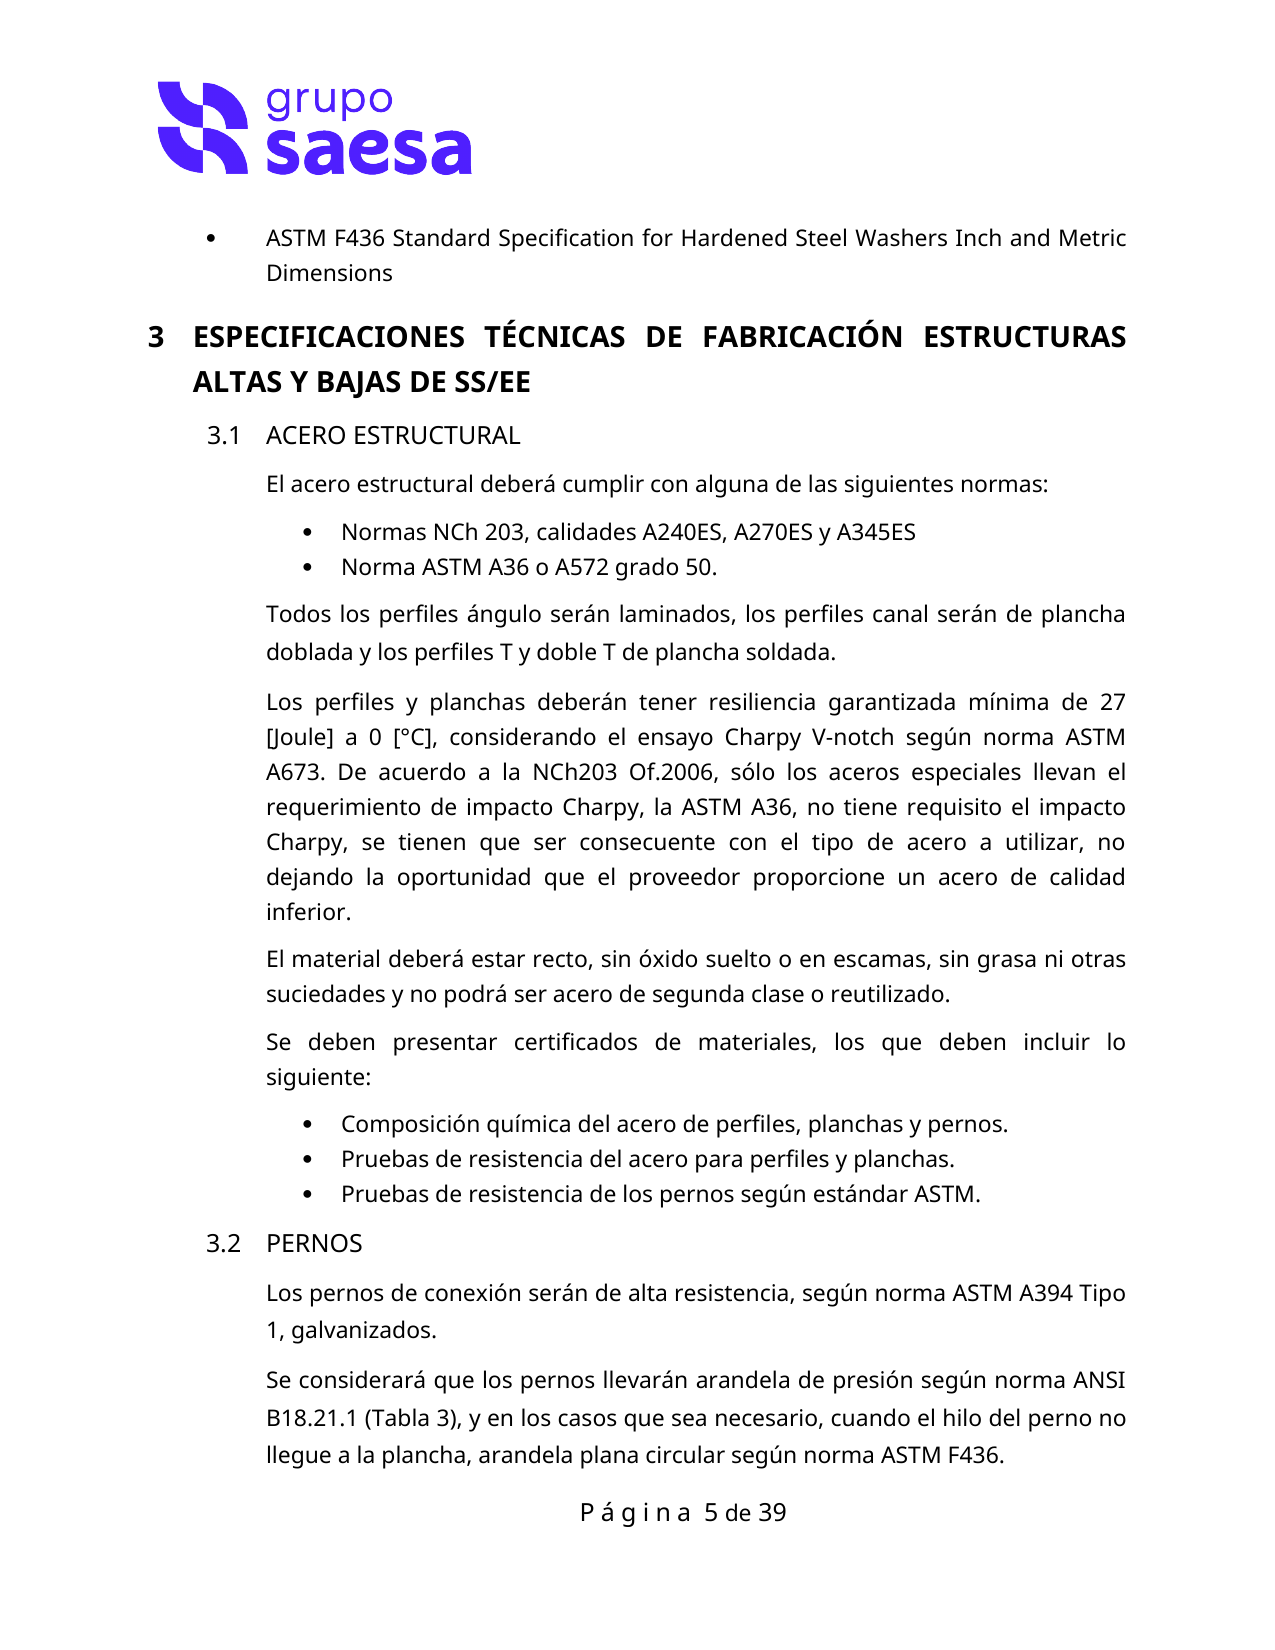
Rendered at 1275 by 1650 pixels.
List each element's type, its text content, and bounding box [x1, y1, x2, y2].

subtitle ESPECIFICACIONES TÉCNICAS DE FABRICACIÓN ESTRUCTURAS ALTAS Y BAJAS DE SS/EE [148, 316, 1127, 401]
list Composición química del acero de perfiles, planchas y pernos. [303, 1108, 1127, 1139]
subtitle ACERO ESTRUCTURAL [207, 418, 1127, 452]
text Se deben presentar certificados de materiales, los que deben incluir lo siguiente: [266, 1026, 1127, 1092]
list Pruebas de resistencia del acero para perfiles y planchas. [303, 1143, 1127, 1174]
list Pruebas de resistencia de los pernos según estándar ASTM. [303, 1178, 1127, 1209]
list ASTM F436 Standard Specification for Hardened Steel Washers Inch and Metric Dimensions [207, 221, 1127, 288]
text Se considerará que los pernos llevarán arandela de presión según norma ANSI B18.21.1 (Tabla 3), y en los casos que sea necesario, cuando el hilo del perno no llegue a la plancha, arandela plana circular según norma ASTM F436. [266, 1364, 1127, 1470]
list Norma ASTM A36 o A572 grado 50. [303, 551, 1127, 582]
list Normas NCh 203, calidades A240ES, A270ES y A345ES [303, 516, 1127, 547]
text Todos los perfiles ángulo serán laminados, los perfiles canal serán de plancha doblada y los perfiles T y doble T de plancha soldada. [266, 598, 1127, 667]
subtitle PERNOS [206, 1226, 1127, 1260]
picture [147, 73, 481, 178]
text Los perfiles y planchas deberán tener resiliencia garantizada mínima de 27 [Joule] a 0 [°C], considerando el ensayo Charpy V-notch según norma ASTM A673. De acuerdo a la NCh203 Of.2006, sólo los aceros especiales llevan el requerimiento de impacto Charpy, la ASTM A36, no tiene requisito el impacto Charpy, se tienen que ser consecuente con el tipo de acero a utilizar, no dejando la oportunidad que el proveedor proporcione un acero de calidad inferior. [266, 686, 1127, 927]
text El material deberá estar recto, sin óxido suelto o en escamas, sin grasa ni otras suciedades y no podrá ser acero de segunda clase o reutilizado. [266, 943, 1127, 1009]
text El acero estructural deberá cumplir con alguna de las siguientes normas: [266, 468, 1127, 499]
text Los pernos de conexión serán de alta resistencia, según norma ASTM A394 Tipo 1, galvanizados. [266, 1276, 1127, 1345]
